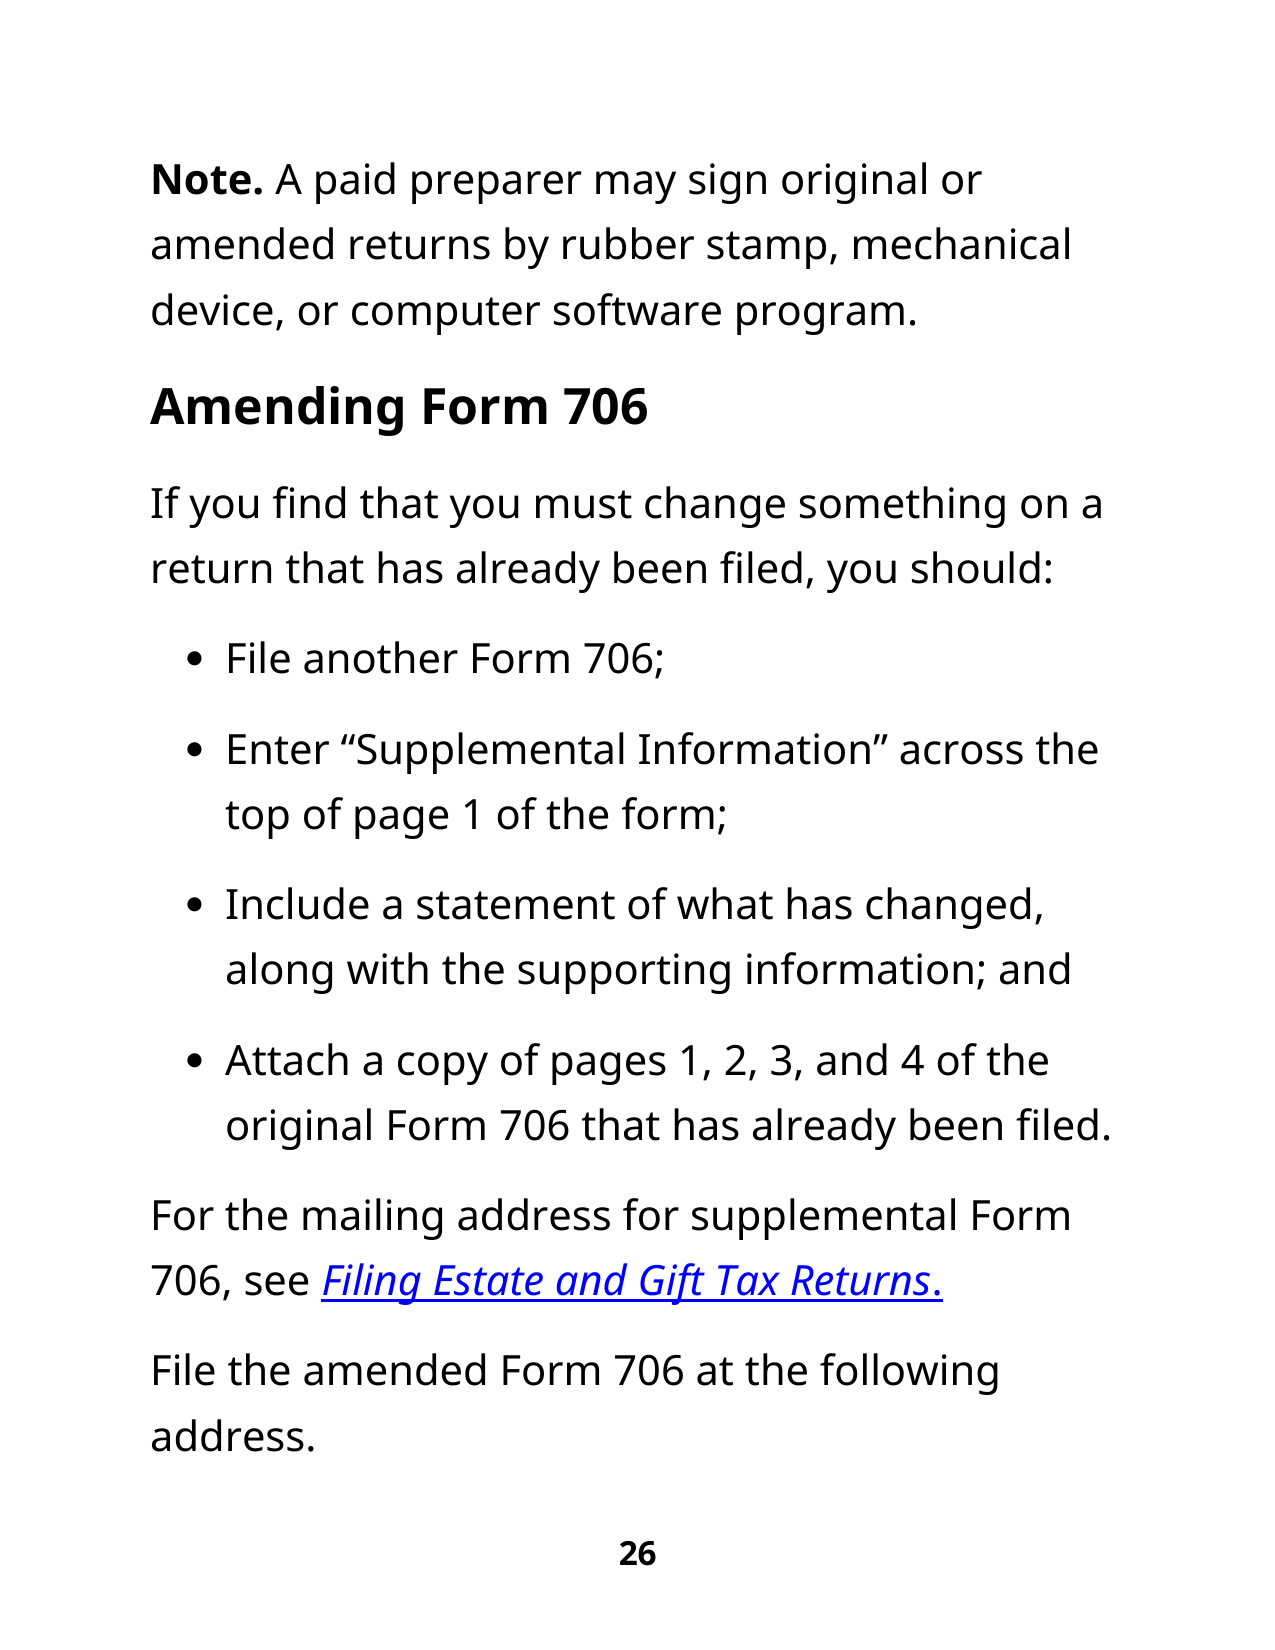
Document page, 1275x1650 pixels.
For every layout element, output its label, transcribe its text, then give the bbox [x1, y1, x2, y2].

text If you find that you must change something on a return that has already been filed, you should: [150, 474, 1125, 596]
text Note. A paid preparer may sign original or amended returns by rubber stamp, mechanical device, or computer software program. [150, 150, 1125, 337]
text File another Form 706; [187, 629, 1125, 686]
text For the mailing address for supplemental Form 706, see Filing Estate and Gift Tax Returns. [150, 1186, 1125, 1308]
subtitle Amending Form 706 [150, 371, 1125, 439]
text Enter “Supplemental Information” across the top of page 1 of the form; [187, 719, 1125, 842]
text File the amended Form 706 at the following address. [150, 1341, 1125, 1463]
text Attach a copy of pages 1, 2, 3, and 4 of the original Form 706 that has already been filed. [187, 1030, 1125, 1152]
text Include a statement of what has changed, along with the supporting information; and [187, 875, 1125, 997]
